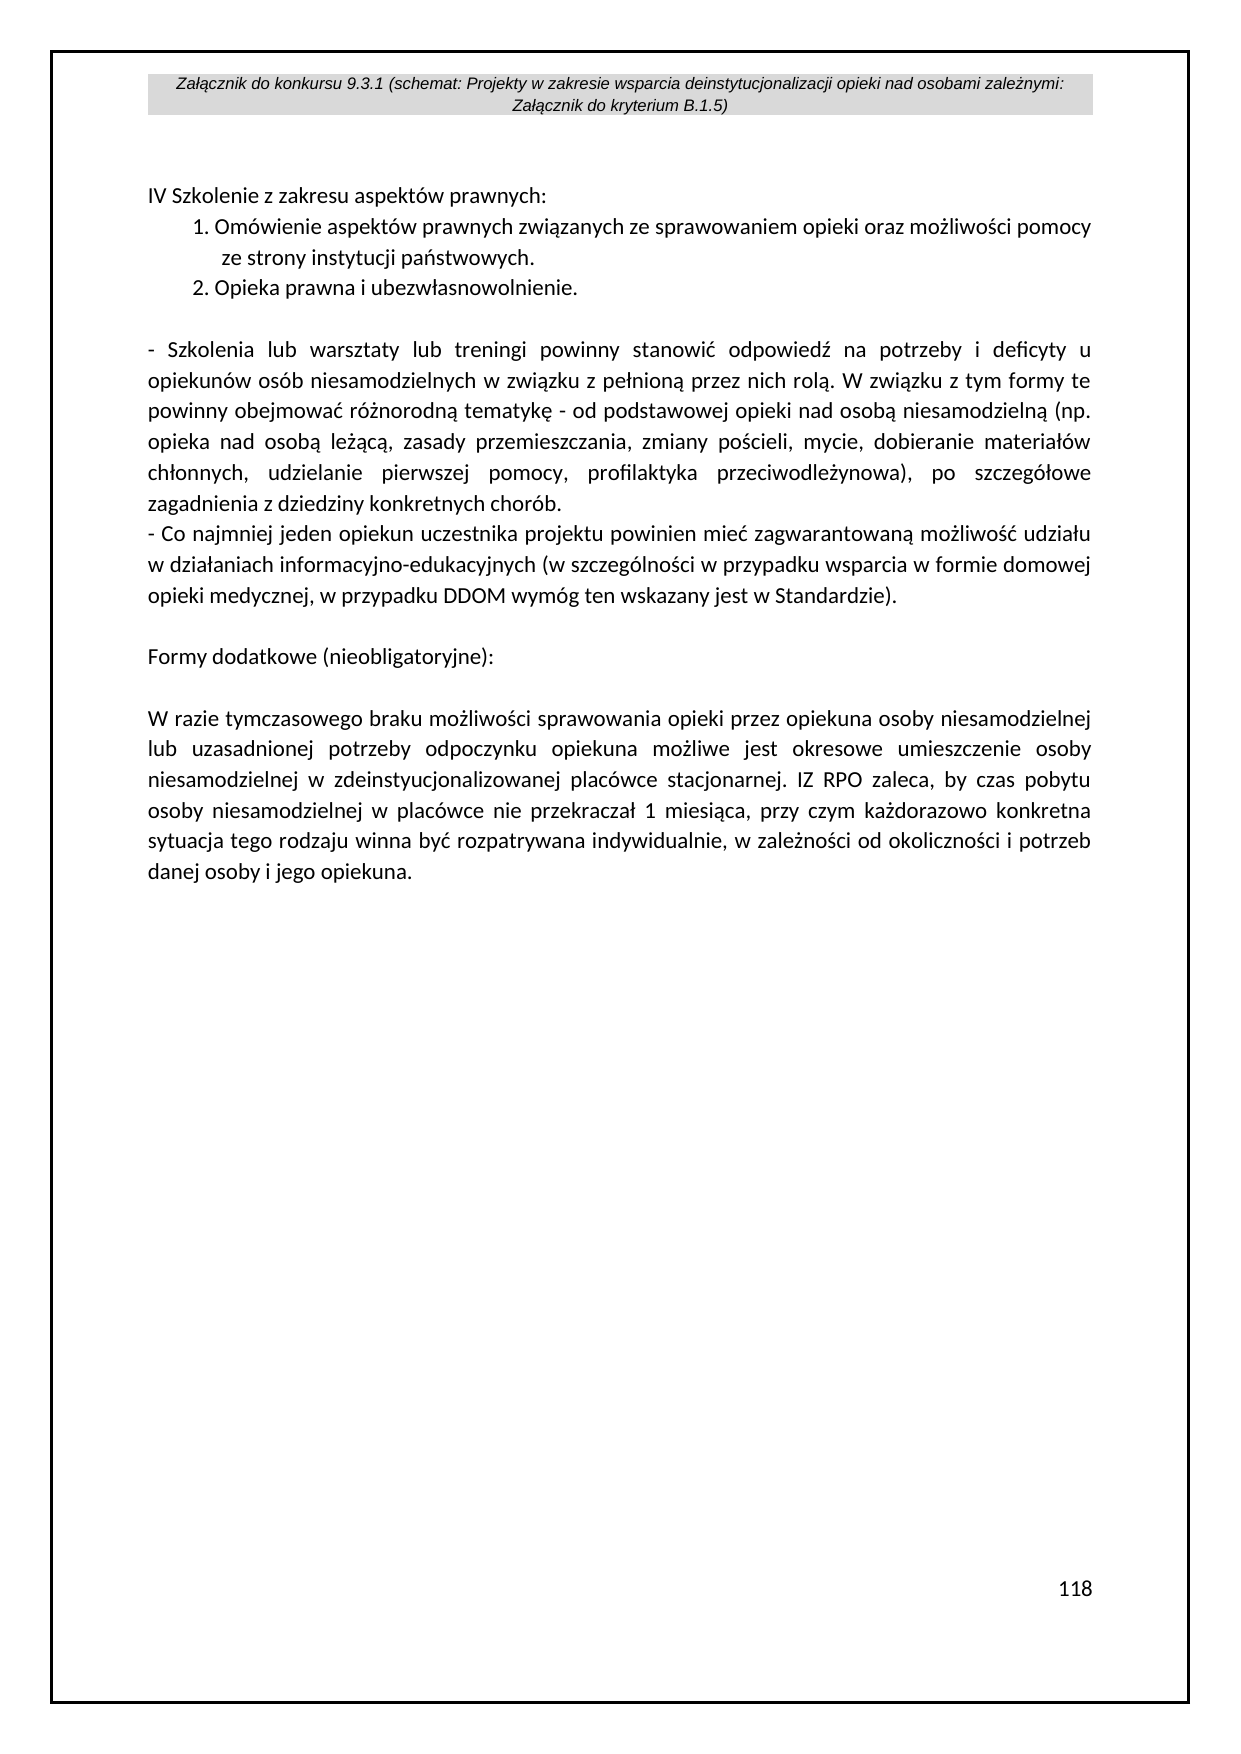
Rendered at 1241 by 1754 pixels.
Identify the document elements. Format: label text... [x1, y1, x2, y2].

text 2. Opieka prawna i ubezwłasnowolnienie. [192, 273, 1093, 302]
text IV Szkolenie z zakresu aspektów prawnych: [148, 181, 1093, 209]
text - Szkolenia lub warsztaty lub treningi powinny stanowić odpowiedź na potrzeby i deficyty u opiekunów osób niesamodzielnych w związku z pełnioną przez nich rolą. W związku z tym formy te powinny obejmować różnorodną tematykę - od podstawowej opieki nad osobą niesamodzielną (np. opieka nad osobą leżącą, zasady przemieszczania, zmiany pościeli, mycie, dobieranie materiałów chłonnych, udzielanie pierwszej pomocy, profilaktyka przeciwodleżynowa), po szczegółowe zagadnienia z dziedziny konkretnych chorób. [148, 335, 1093, 517]
text Formy dodatkowe (nieobligatoryjne): [148, 642, 1093, 670]
text 1. Omówienie aspektów prawnych związanych ze sprawowaniem opieki oraz możliwości pomocy ze strony instytucji państwowych. [192, 212, 1093, 271]
text W razie tymczasowego braku możliwości sprawowania opieki przez opiekuna osoby niesamodzielnej lub uzasadnionej potrzeby odpoczynku opiekuna możliwe jest okresowe umieszczenie osoby niesamodzielnej w zdeinstyucjonalizowanej placówce stacjonarnej. IZ RPO zaleca, by czas pobytu osoby niesamodzielnej w placówce nie przekraczał 1 miesiąca, przy czym każdorazowo konkretna sytuacja tego rodzaju winna być rozpatrywana indywidualnie, w zależności od okoliczności i potrzeb danej osoby i jego opiekuna. [148, 704, 1093, 885]
text - Co najmniej jeden opiekun uczestnika projektu powinien mieć zagwarantowaną możliwość udziału w działaniach informacyjno-edukacyjnych (w szczególności w przypadku wsparcia w formie domowej opieki medycznej, w przypadku DDOM wymóg ten wskazany jest w Standardzie). [148, 519, 1093, 609]
